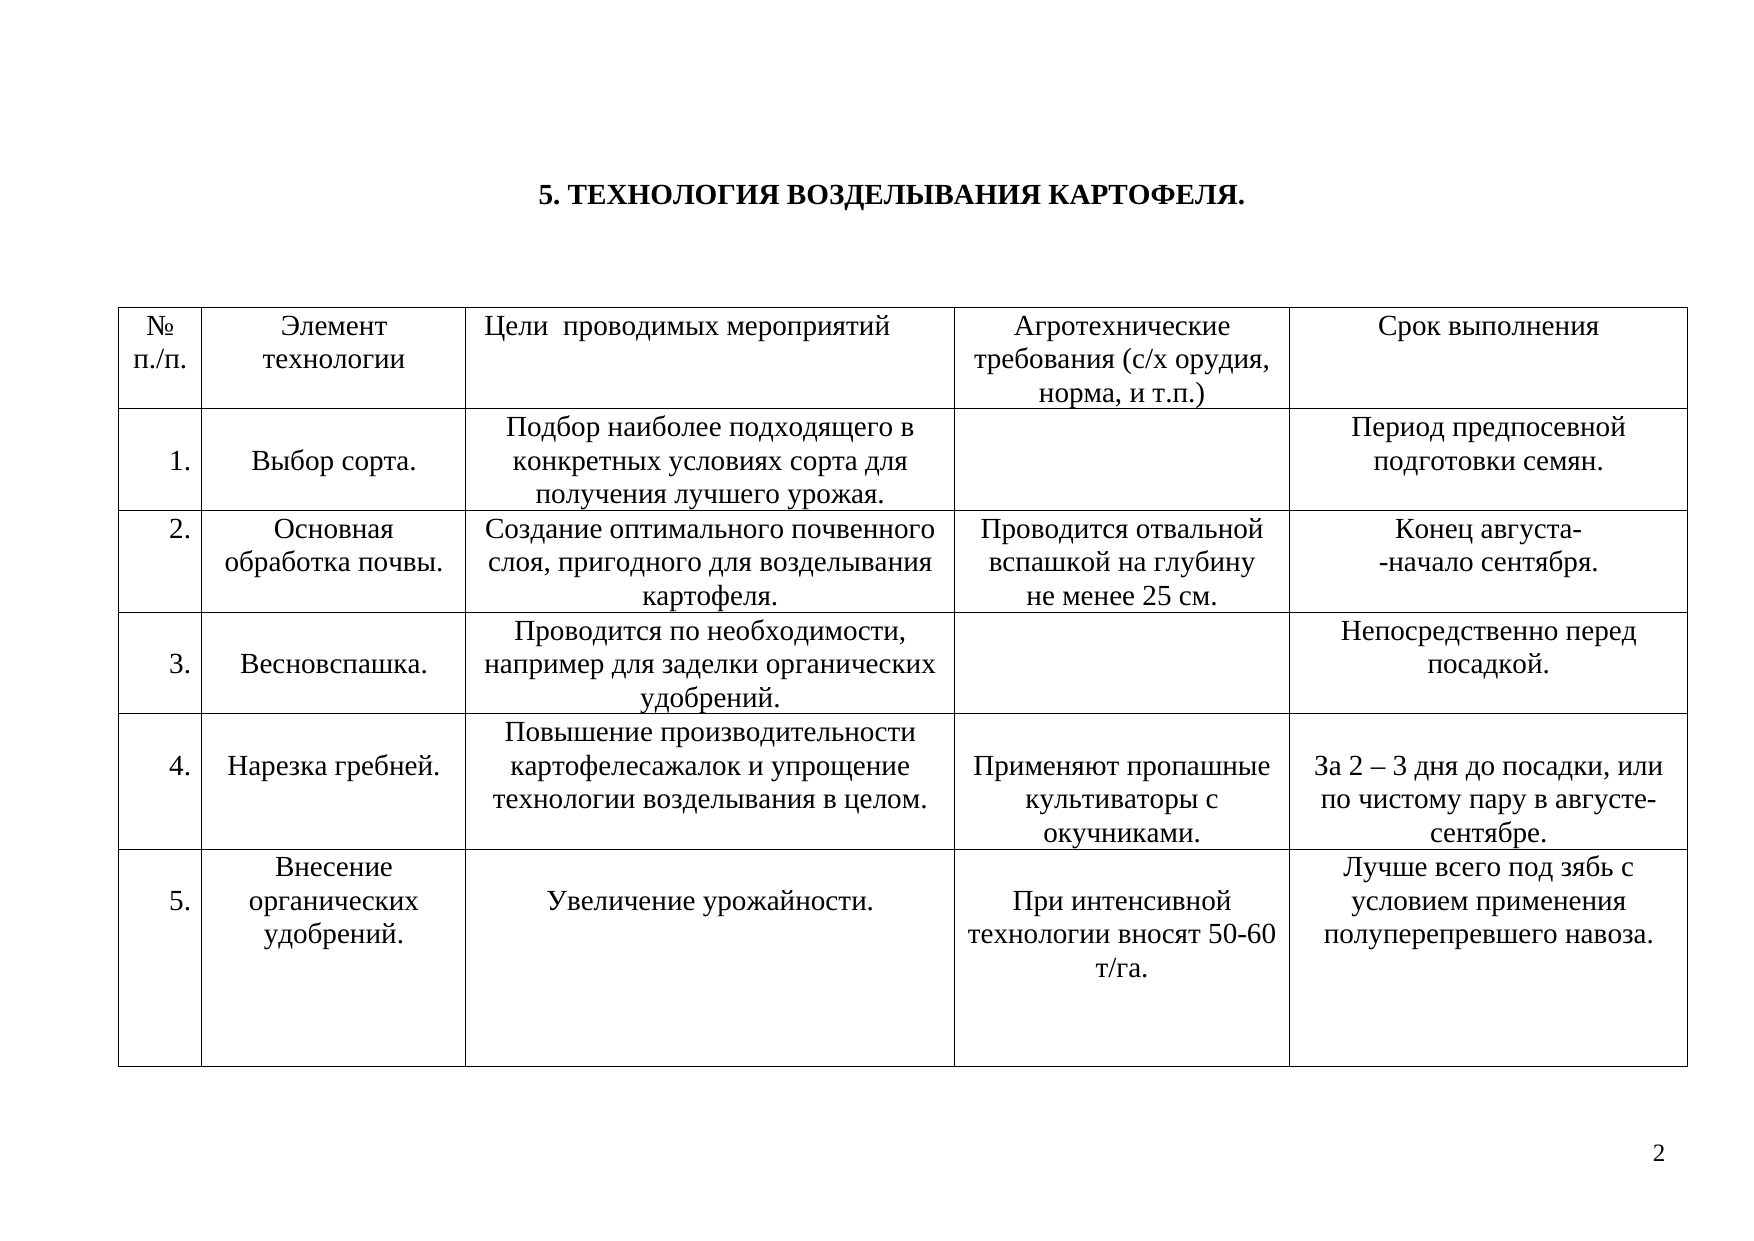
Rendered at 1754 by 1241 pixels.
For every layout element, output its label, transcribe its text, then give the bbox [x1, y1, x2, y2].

table_cell [955, 613, 1289, 713]
table_cell 1. [119, 409, 201, 510]
table_cell 3. [119, 613, 201, 713]
table_cell 5. [119, 850, 201, 1066]
table_cell Проводится по необходимости, например для заделки органических удобрений. [466, 613, 954, 713]
table_cell Конец августа- -начало сентября. [1290, 511, 1687, 612]
table_cell Увеличение урожайности. [466, 850, 954, 1066]
table_cell Непосредственно перед посадкой. [1290, 613, 1687, 713]
table_cell [955, 409, 1289, 510]
table_header Цели проводимых мероприятий [466, 308, 954, 408]
text 5. ТЕХНОЛОГИЯ ВОЗДЕЛЫВАНИЯ КАРТОФЕЛЯ. [118, 177, 1665, 211]
table_cell Создание оптимального почвенного слоя, пригодного для возделывания картофеля. [466, 511, 954, 612]
table_cell 2. [119, 511, 201, 612]
table_cell 4. [119, 714, 201, 848]
table_cell Лучше всего под зябь с условием применения полуперепревшего навоза. [1290, 850, 1687, 1066]
table_cell За 2 – 3 дня до посадки, или по чистому пару в августе-сентябре. [1290, 714, 1687, 848]
table_cell Подбор наиболее подходящего в конкретных условиях сорта для получения лучшего урожая. [466, 409, 954, 510]
table_cell Период предпосевной подготовки семян. [1290, 409, 1687, 510]
table_cell Применяют пропашные культиваторы с окучниками. [955, 714, 1289, 848]
table_cell Проводится отвальной вспашкой на глубину не менее 25 см. [955, 511, 1289, 612]
table_cell Выбор сорта. [202, 409, 465, 510]
table_cell Нарезка гребней. [202, 714, 465, 848]
table_cell Повышение производительности картофелесажалок и упрощение технологии возделывания в целом. [466, 714, 954, 848]
table_cell При интенсивной технологии вносят 50-60 т/га. [955, 850, 1289, 1066]
table_cell Основная обработка почвы. [202, 511, 465, 612]
table_header Агротехнические требования (с/х орудия, норма, и т.п.) [955, 308, 1289, 408]
table_header № п./п. [119, 308, 201, 408]
table_cell Внесение органических удобрений. [202, 850, 465, 1066]
table_cell Весновспашка. [202, 613, 465, 713]
table_header Срок выполнения [1290, 308, 1687, 408]
table_header Элемент технологии [202, 308, 465, 408]
